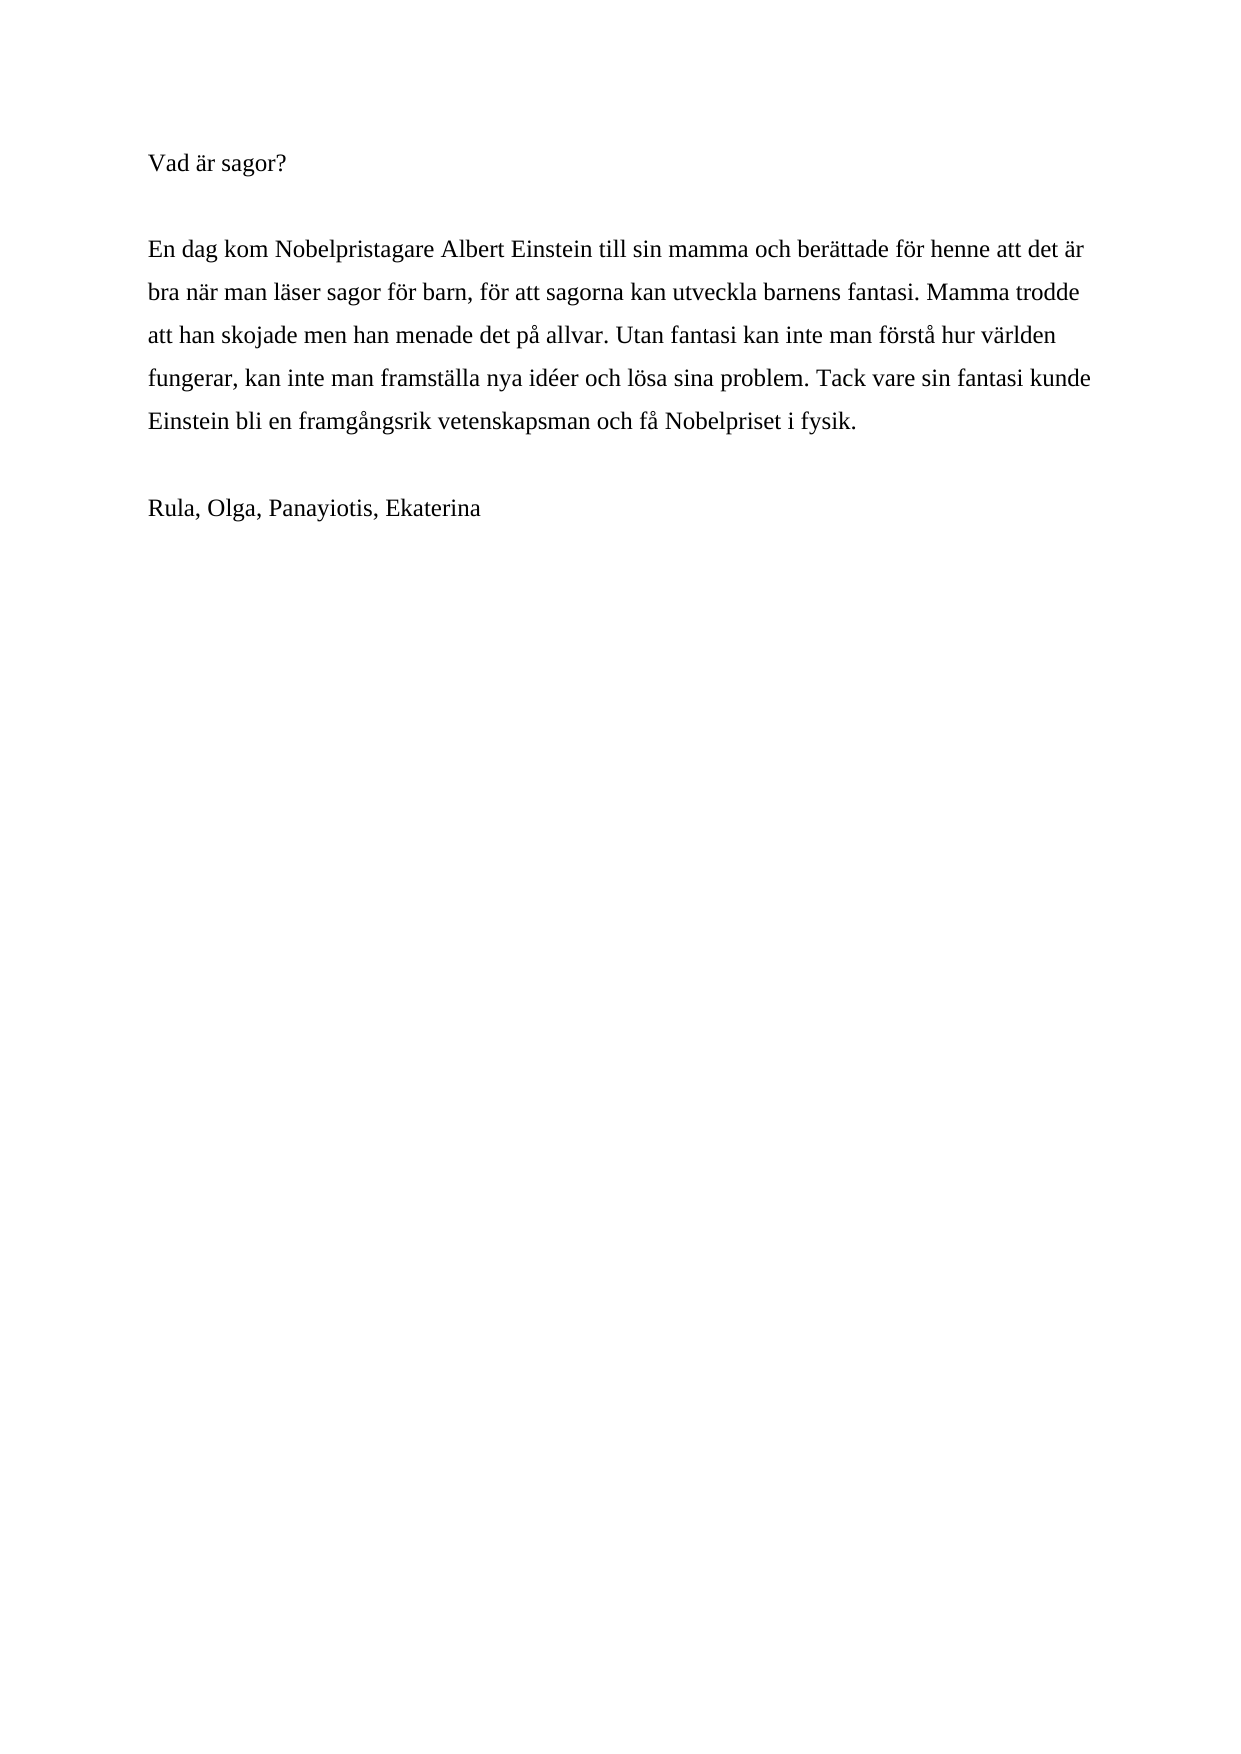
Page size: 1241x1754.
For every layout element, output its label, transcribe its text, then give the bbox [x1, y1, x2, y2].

text Rula, Olga, Panayiotis, Ekaterina [148, 493, 1093, 521]
text En dag kom Nobelpristagare Albert Einstein till sin mamma och berättade för henne att det är bra när man läser sagor för barn, för att sagorna kan utveckla barnens fantasi. Mamma trodde att han skojade men han menade det på allvar. Utan fantasi kan inte man förstå hur världen fungerar, kan inte man framställa nya idéer och lösa sina problem. Tack vare sin fantasi kunde Einstein bli en framgångsrik vetenskapsman och få Nobelpriset i fysik. [148, 234, 1093, 435]
text Vad är sagor? [148, 148, 1093, 176]
